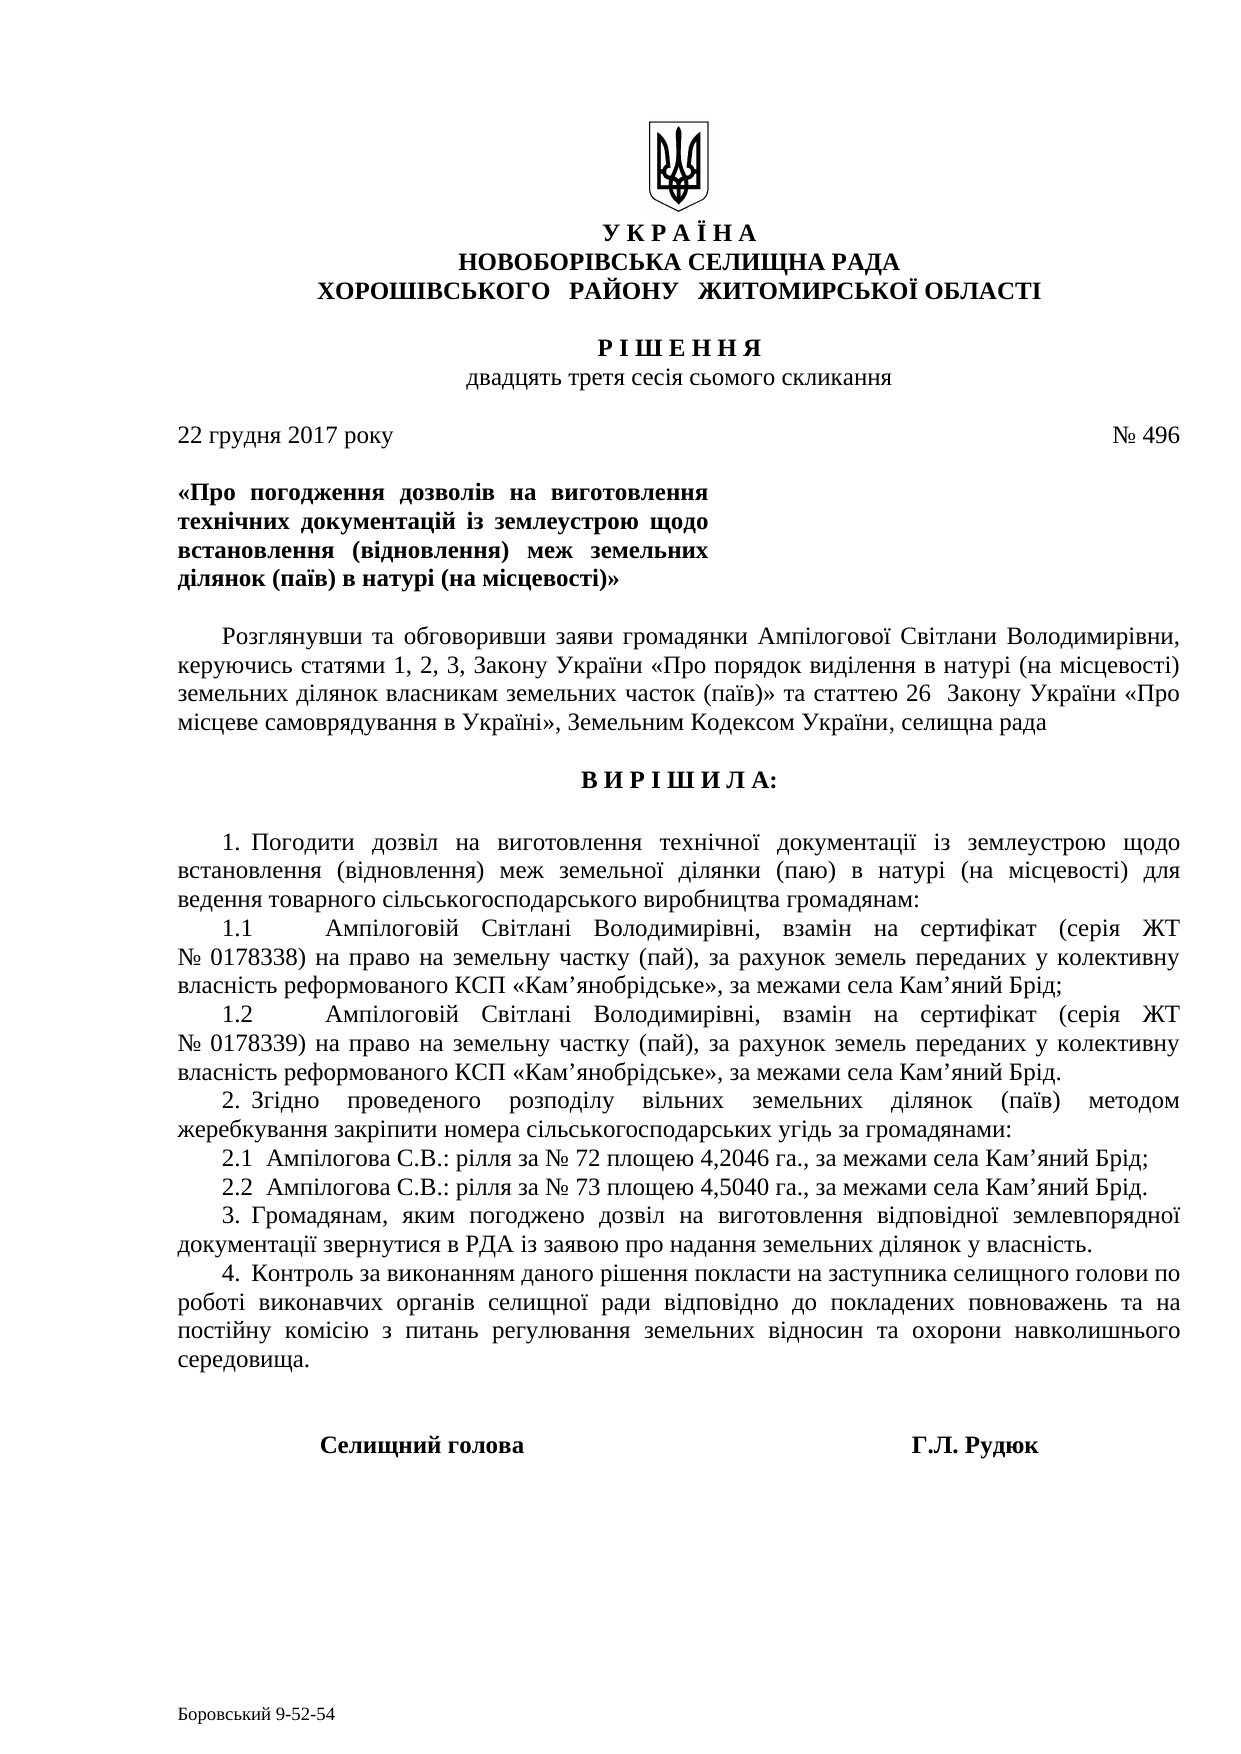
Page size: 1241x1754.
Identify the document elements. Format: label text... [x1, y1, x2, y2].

text Розглянувши та обговоривши заяви громадянки Ампілогової Світлани Володимирівни, керуючись статями 1, 2, 3, Закону України «Про порядок виділення в натурі (на місцевості) земельних ділянок власникам земельних часток (паїв)» та статтею 26 Закону України «Про місцеве самоврядування в Україні», Земельним Кодексом України, селищна рада [177, 621, 1181, 736]
text 22 грудня 2017 року № 496 [177, 420, 1181, 448]
list Ампілогова С.В.: рілля за № 73 площею 4,5040 га., за межами села Кам’яний Брід. [177, 1172, 1181, 1200]
list Згідно проведеного розподілу вільних земельних ділянок (паїв) методом жеребкування закріпити номера сільськогосподарських угідь за громадянами: [177, 1085, 1181, 1143]
text Селищний голова Г.Л. Рудюк [177, 1430, 1181, 1459]
list Ампілоговій Світлані Володимирівні, взамін на сертифікат (серія ЖТ № 0178339) на право на земельну частку (пай), за рахунок земель переданих у колективну власність реформованого КСП «Кам’янобрідське», за межами села Кам’яний Брід. [177, 999, 1181, 1085]
text «Про погодження дозволів на виготовлення технічних документацій із землеустрою щодо встановлення (відновлення) меж земельних ділянок (паїв) в натурі (на місцевості)» [177, 477, 709, 592]
text В И Р І Ш И Л А: [177, 765, 1181, 793]
text У К Р А Ї Н А [177, 218, 1181, 247]
list Громадянам, яким погоджено дозвіл на виготовлення відповідної землевпорядної документації звернутися в РДА із заявою про надання земельних ділянок у власність. [177, 1200, 1181, 1258]
list Ампілогова С.В.: рілля за № 72 площею 4,2046 га., за межами села Кам’яний Брід; [177, 1143, 1181, 1172]
text ХОРОШІВСЬКОГО РАЙОНУ ЖИТОМИРСЬКОЇ ОБЛАСТІ [177, 276, 1181, 305]
list Погодити дозвіл на виготовлення технічної документації із землеустрою щодо встановлення (відновлення) меж земельної ділянки (паю) в натурі (на місцевості) для ведення товарного сільськогосподарського виробництва громадянам: [177, 827, 1181, 913]
picture [643, 118, 715, 219]
text Р І Ш Е Н Н Я [177, 333, 1181, 362]
list Контроль за виконанням даного рішення покласти на заступника селищного голови по роботі виконавчих органів селищної ради відповідно до покладених повноважень та на постійну комісію з питань регулювання земельних відносин та охорони навколишнього середовища. [177, 1258, 1181, 1373]
list Ампілоговій Світлані Володимирівні, взамін на сертифікат (серія ЖТ № 0178338) на право на земельну частку (пай), за рахунок земель переданих у колективну власність реформованого КСП «Кам’янобрідське», за межами села Кам’яний Брід; [177, 913, 1181, 999]
text двадцять третя сесія сьомого скликання [177, 362, 1181, 391]
text НОВОБОРІВСЬКА СЕЛИЩНА РАДА [177, 247, 1181, 276]
